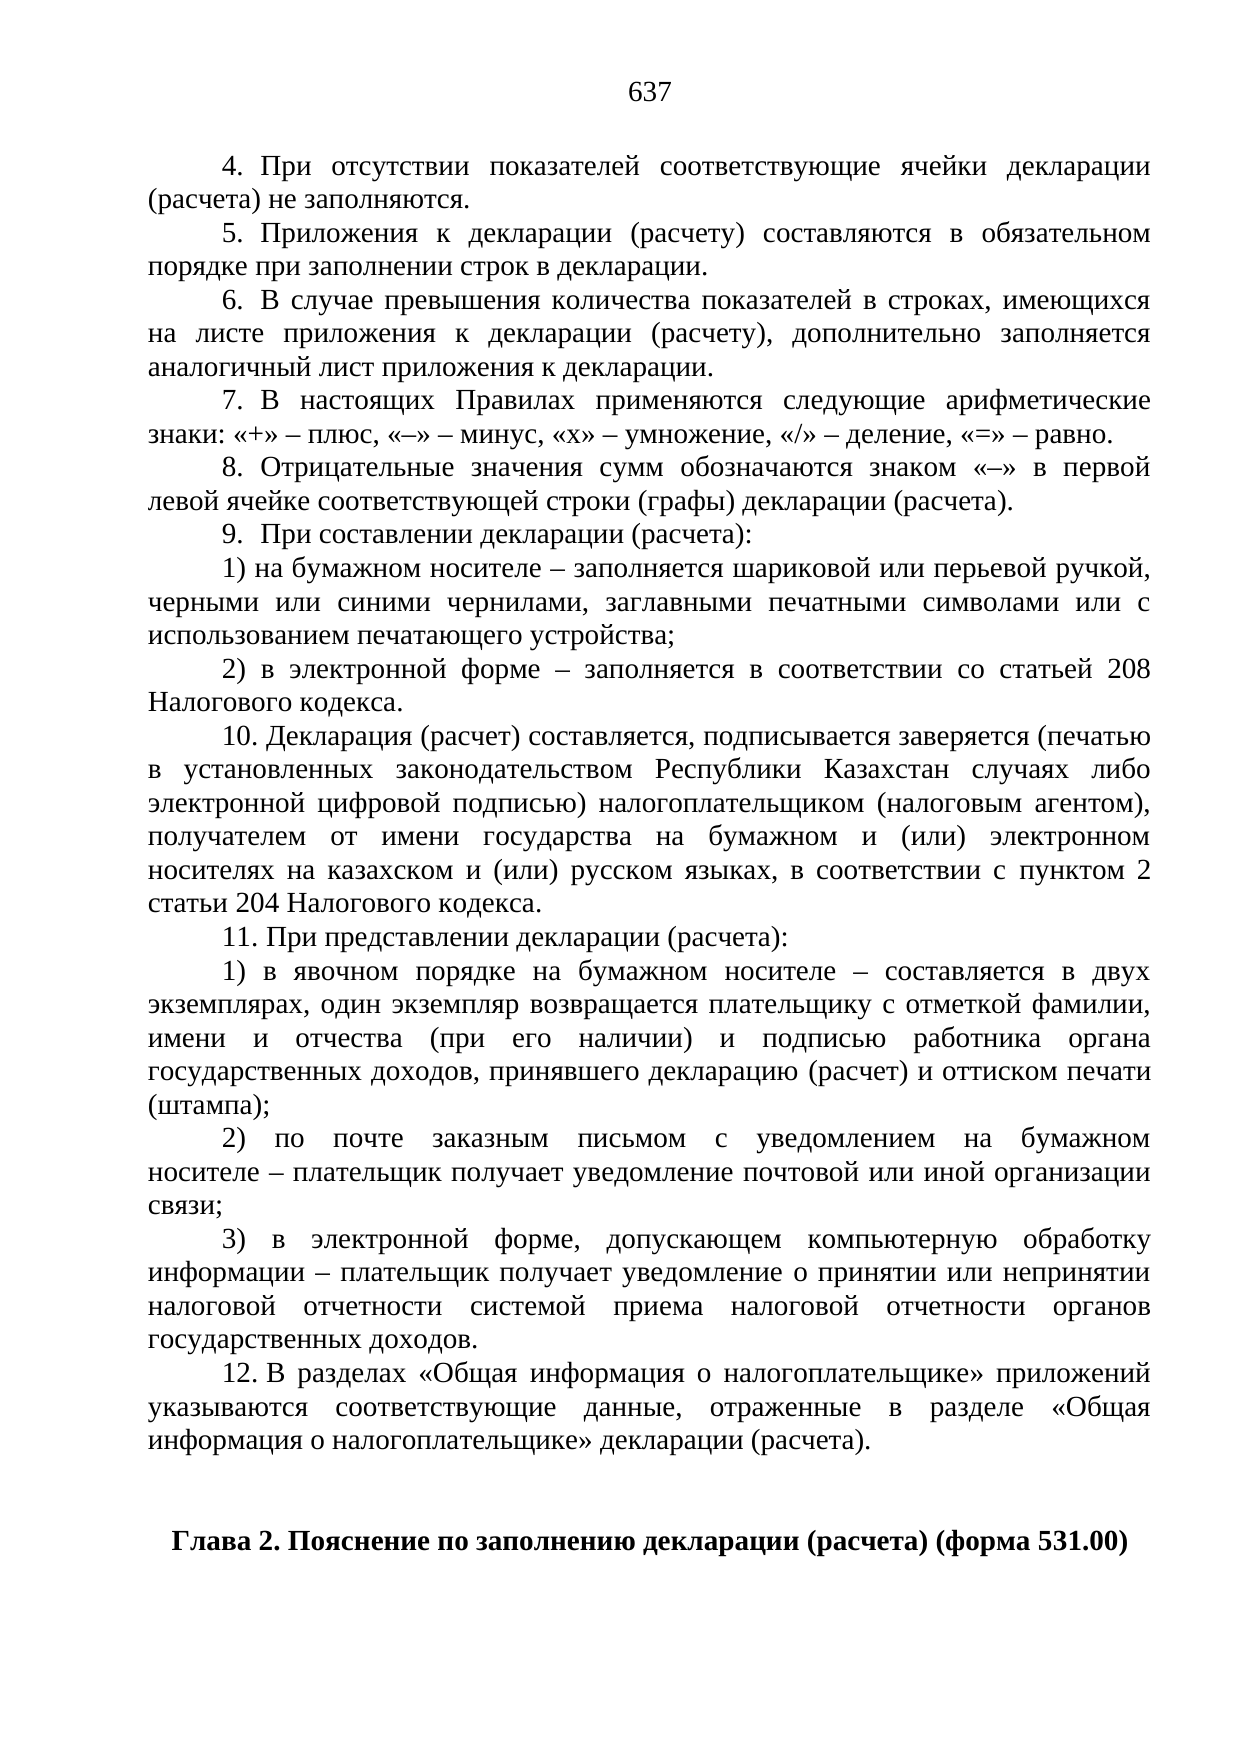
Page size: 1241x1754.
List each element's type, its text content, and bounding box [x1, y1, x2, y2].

list В разделах «Общая информация о налогоплательщике» приложений указываются соответствующие данные, отраженные в разделе «Общая информация о налогоплательщике» декларации (расчета). [148, 1355, 1152, 1456]
list При представлении декларации (расчета): [148, 919, 1152, 953]
list В случае превышения количества показателей в строках, имеющихся на листе приложения к декларации (расчету), дополнительно заполняется аналогичный лист приложения к декларации. [148, 282, 1152, 382]
list При отсутствии показателей соответствующие ячейки декларации (расчета) не заполняются. [148, 148, 1152, 215]
text Глава 2. Пояснение по заполнению декларации (расчета) (форма 531.00) [148, 1523, 1152, 1556]
list В настоящих Правилах применяются следующие арифметические знаки: «+» – плюс, «–» – минус, «х» – умножение, «/» – деление, «=» – равно. [148, 382, 1152, 449]
text 1) на бумажном носителе – заполняется шариковой или перьевой ручкой, черными или синими чернилами, заглавными печатными символами или с использованием печатающего устройства; [148, 550, 1152, 651]
list Декларация (расчет) составляется, подписывается заверяется (печатью в установленных законодательством Республики Казахстан случаях либо электронной цифровой подписью) налогоплательщиком (налоговым агентом), получателем от имени государства на бумажном и (или) электронном носителях на казахском и (или) русском языках, в соответствии с пунктом 2 статьи 204 Налогового кодекса. [148, 718, 1152, 919]
text 2) в электронной форме – заполняется в соответствии со статьей 208 Налогового кодекса. [148, 651, 1152, 718]
list При составлении декларации (расчета): [148, 517, 1152, 550]
list Отрицательные значения сумм обозначаются знаком «–» в первой левой ячейке соответствующей строки (графы) декларации (расчета). [148, 449, 1152, 517]
list 1) в явочном порядке на бумажном носителе – составляется в двух экземплярах, один экземпляр возвращается плательщику с отметкой фамилии, имени и отчества (при его наличии) и подписью работника органа государственных доходов, принявшего декларацию (расчет) и оттиском печати (штампа); [148, 953, 1152, 1120]
list 2) по почте заказным письмом с уведомлением на бумажном носителе – плательщик получает уведомление почтовой или иной организации связи; [148, 1120, 1152, 1221]
list 3) в электронной форме, допускающем компьютерную обработку информации – плательщик получает уведомление о принятии или непринятии налоговой отчетности системой приема налоговой отчетности органов государственных доходов. [148, 1221, 1152, 1355]
list Приложения к декларации (расчету) составляются в обязательном порядке при заполнении строк в декларации. [148, 215, 1152, 282]
